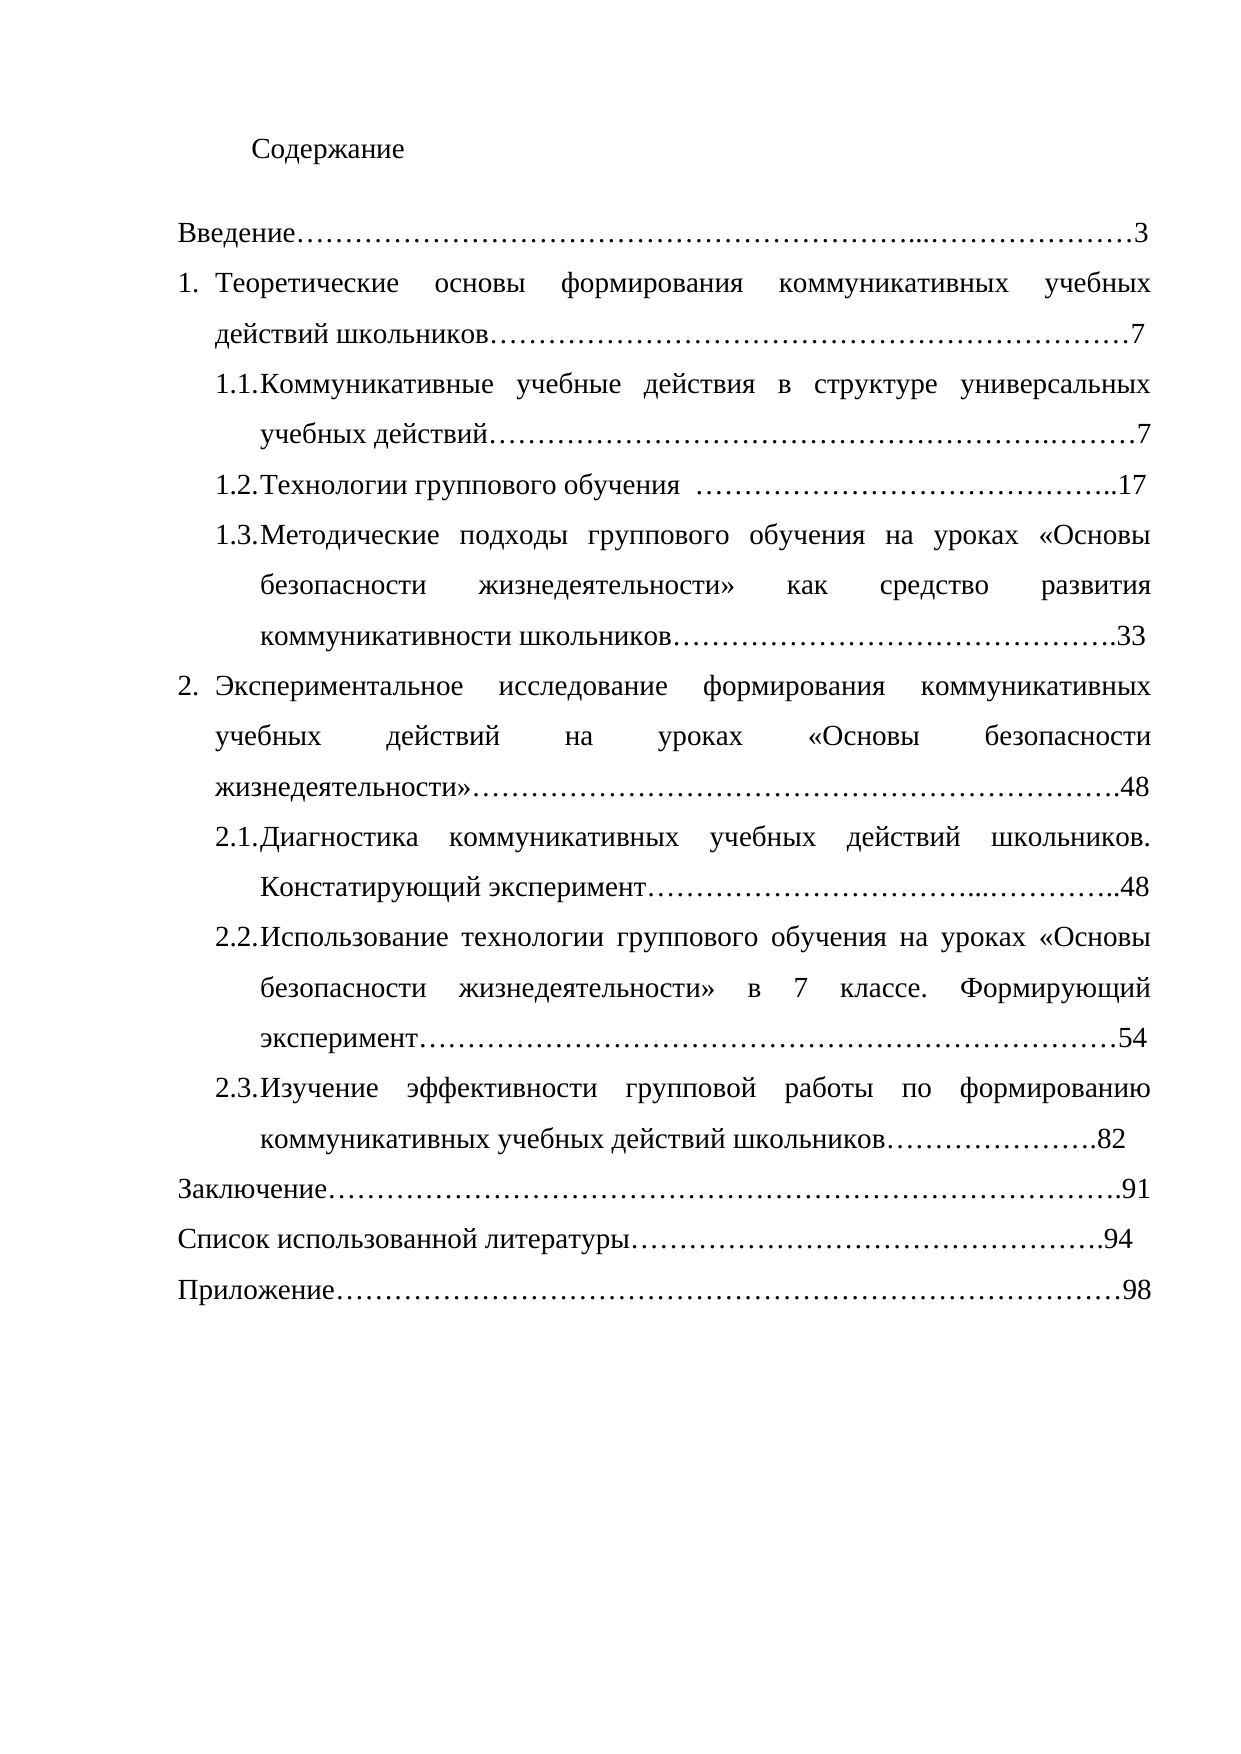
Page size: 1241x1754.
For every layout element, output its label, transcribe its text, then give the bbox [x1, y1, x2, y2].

list Технологии группового обучения ……………………………………..17 [215, 467, 1152, 500]
text Содержание [177, 131, 1152, 165]
list Изучение эффективности групповой работы по формированию коммуникативных учебных действий школьников………………….82 [215, 1071, 1152, 1154]
list Коммуникативные учебные действия в структуре универсальных учебных действий………………………………………………….………7 [215, 366, 1152, 450]
list Теоретические основы формирования коммуникативных учебных действий школьников…………………………………………………………7 [177, 266, 1152, 349]
list Диагностика коммуникативных учебных действий школьников. Констатирующий эксперимент……………………………...…………..48 [215, 819, 1152, 903]
list Методические подходы группового обучения на уроках «Основы безопасности жизнедеятельности» как средство развития коммуникативности школьников……………………………………….33 [215, 517, 1152, 651]
text Список использованной литературы………………………………………….94 [177, 1221, 1152, 1255]
list Использование технологии группового обучения на уроках «Основы безопасности жизнедеятельности» в 7 классе. Формирующий эксперимент………………………………………………………………54 [215, 919, 1152, 1054]
text Приложение………………………………………………………………………98 [177, 1272, 1152, 1305]
text Введение………………………………………………………...…………………3 [177, 215, 1152, 249]
list Экспериментальное исследование формирования коммуникативных учебных действий на уроках «Основы безопасности жизнедеятельности»………………………………………………………….48 [177, 668, 1152, 802]
text Заключение……………………………………………………………………….91 [177, 1171, 1152, 1205]
